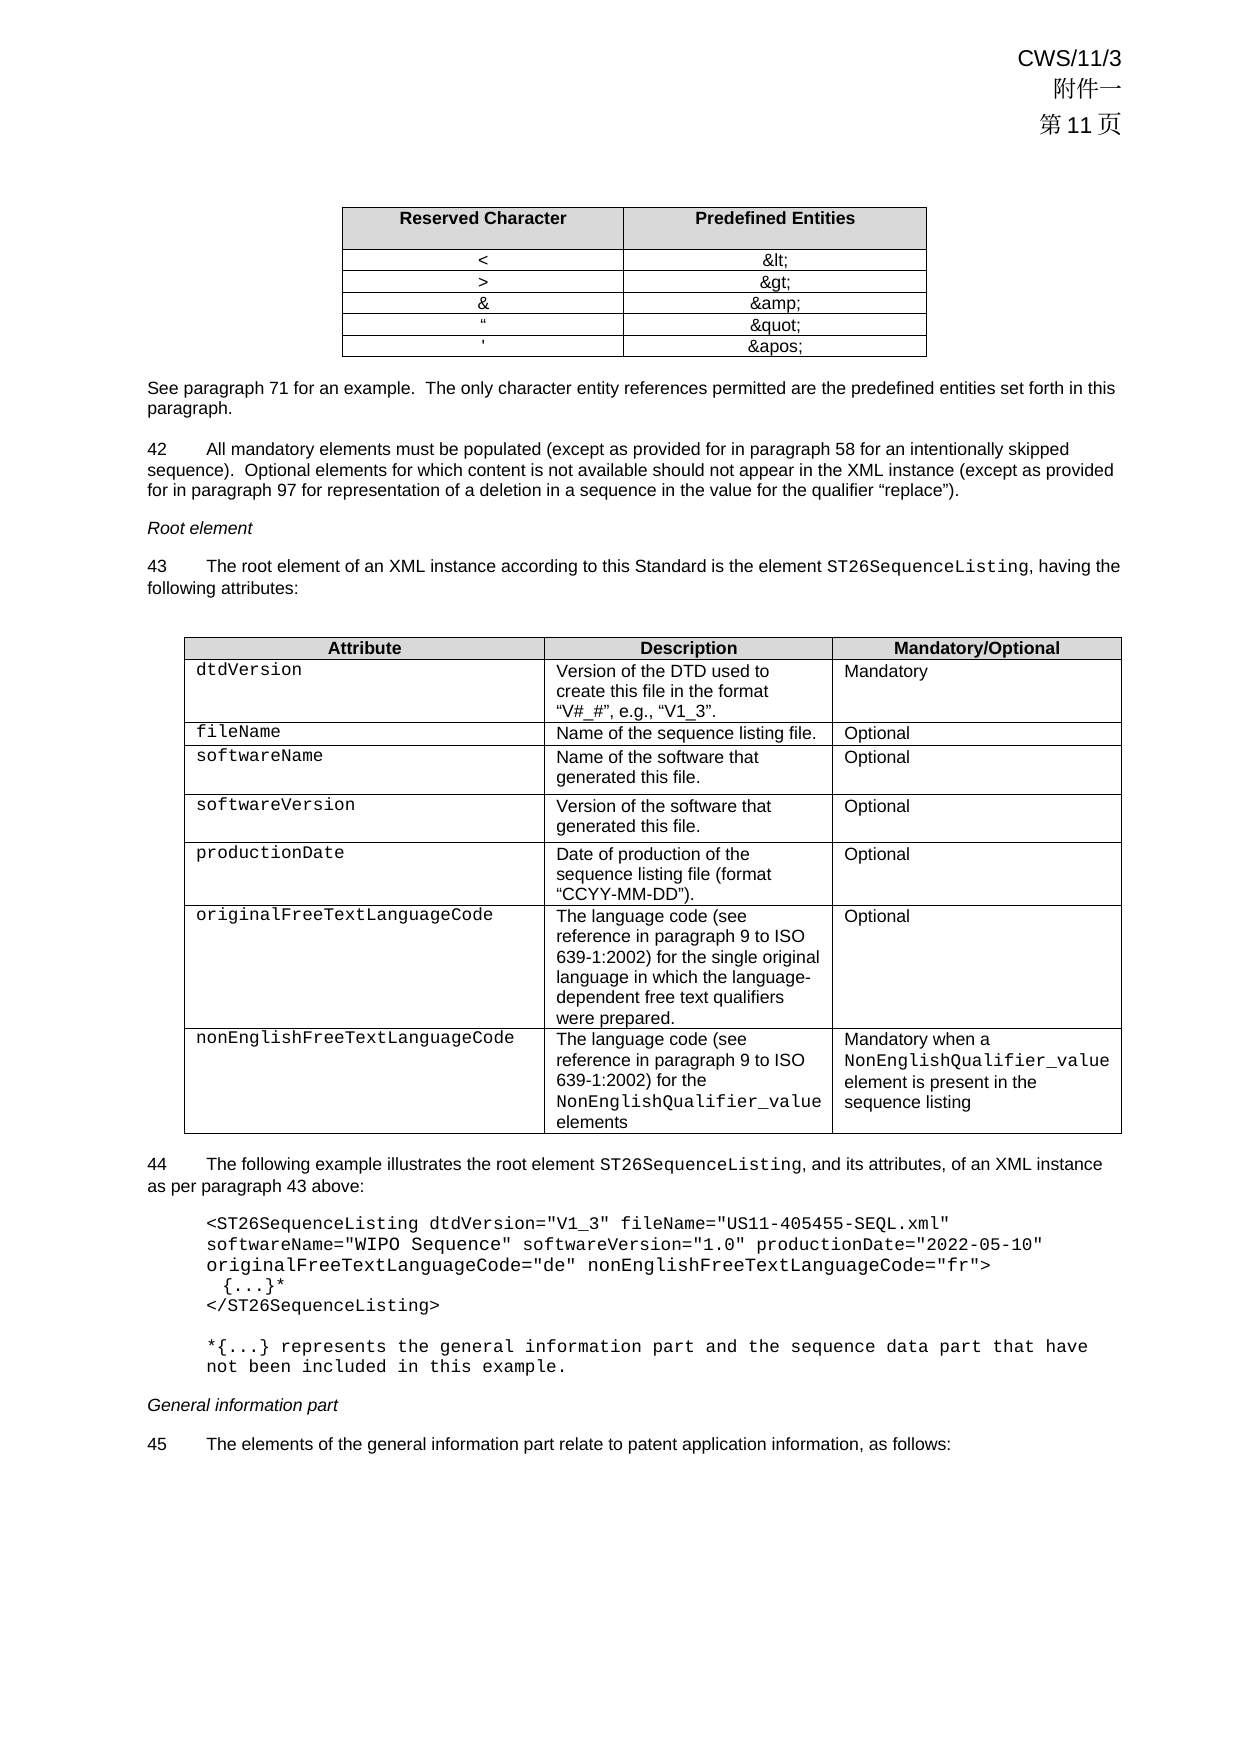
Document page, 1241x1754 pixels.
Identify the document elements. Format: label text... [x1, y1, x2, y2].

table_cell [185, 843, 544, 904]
text *{...} represents the general information part and the sequence data part that have not been included in this example. [206, 1337, 1122, 1377]
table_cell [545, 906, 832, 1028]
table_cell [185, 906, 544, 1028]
list The root element of an XML instance according to this Standard is the element ST26SequenceListing, having the following attributes: [147, 556, 1122, 598]
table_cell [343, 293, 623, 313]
list All mandatory elements must be populated (except as provided for in paragraph 58 for an intentionally skipped sequence). Optional elements for which content is not available should not appear in the XML instance (except as provided for in paragraph 97 for representation of a deletion in a sequence in the value for the qualifier “replace”). [147, 439, 1122, 500]
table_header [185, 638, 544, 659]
text </ST26SequenceListing> [206, 1297, 1122, 1317]
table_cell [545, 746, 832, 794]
list The elements of the general information part relate to patent application information, as follows: [147, 1433, 1122, 1454]
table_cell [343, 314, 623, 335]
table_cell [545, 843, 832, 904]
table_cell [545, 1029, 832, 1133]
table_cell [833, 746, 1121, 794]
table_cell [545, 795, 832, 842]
text {...}* [206, 1277, 1122, 1297]
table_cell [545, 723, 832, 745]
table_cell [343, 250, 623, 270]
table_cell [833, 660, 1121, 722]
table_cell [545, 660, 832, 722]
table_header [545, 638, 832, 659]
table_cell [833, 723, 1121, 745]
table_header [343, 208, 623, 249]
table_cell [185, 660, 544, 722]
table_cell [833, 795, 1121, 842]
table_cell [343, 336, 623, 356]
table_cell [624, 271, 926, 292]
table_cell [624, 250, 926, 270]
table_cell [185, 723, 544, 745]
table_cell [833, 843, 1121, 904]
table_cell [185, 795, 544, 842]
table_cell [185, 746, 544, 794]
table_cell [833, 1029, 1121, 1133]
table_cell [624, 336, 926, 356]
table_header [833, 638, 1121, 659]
subtitle General information part [147, 1395, 1122, 1416]
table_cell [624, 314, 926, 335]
list The following example illustrates the root element ST26SequenceListing, and its attributes, of an XML instance as per paragraph 43 above: [147, 1154, 1122, 1197]
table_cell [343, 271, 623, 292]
text <ST26SequenceListing dtdVersion="V1_3" fileName="US11-405455-SEQL.xml" softwareName="WIPO Sequence" softwareVersion="1.0" productionDate="2022-05-10" originalFreeTextLanguageCode="de" nonEnglishFreeTextLanguageCode="fr"> [206, 1214, 1122, 1277]
text See paragraph 71 for an example. The only character entity references permitted are the predefined entities set forth in this paragraph. [147, 378, 1122, 418]
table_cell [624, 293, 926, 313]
subtitle Root element [147, 518, 1122, 538]
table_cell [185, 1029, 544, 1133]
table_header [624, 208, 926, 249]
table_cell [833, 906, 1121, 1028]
